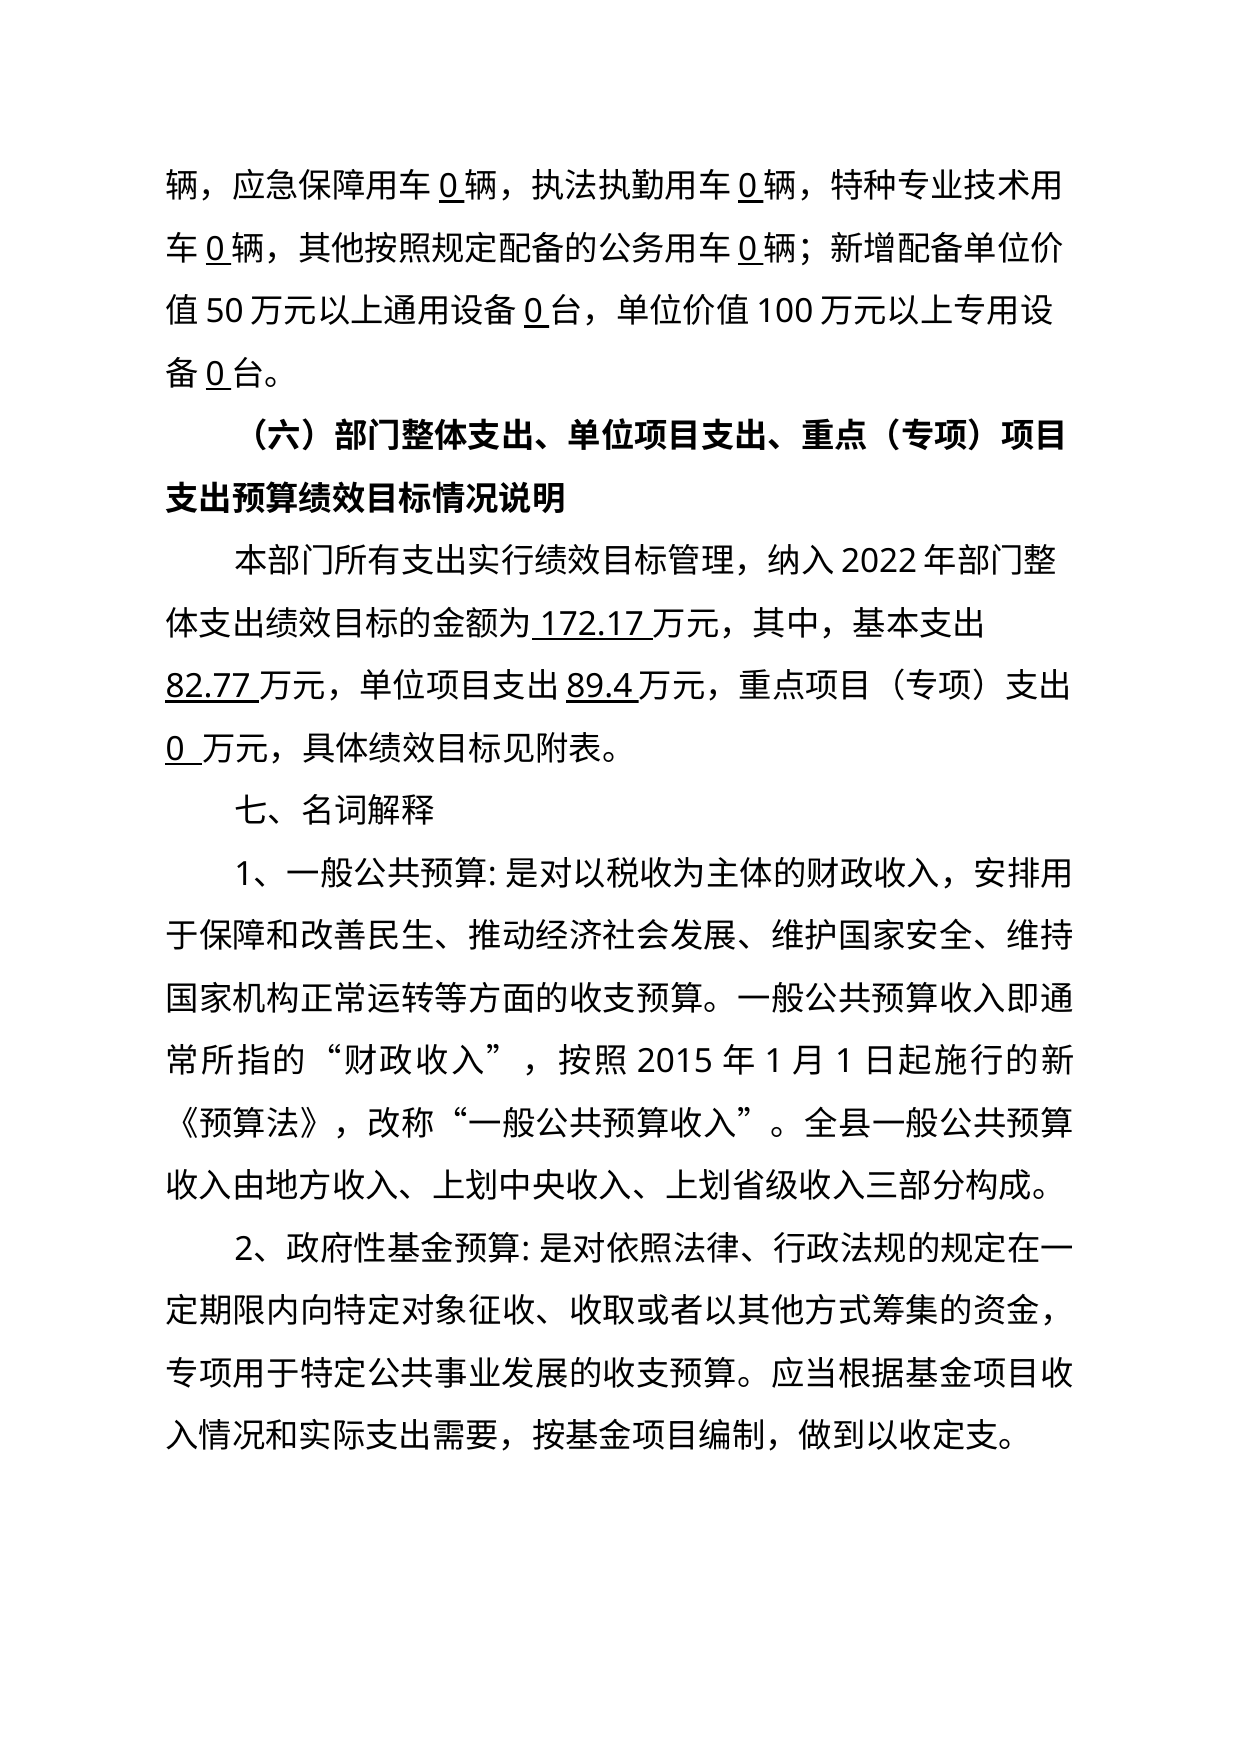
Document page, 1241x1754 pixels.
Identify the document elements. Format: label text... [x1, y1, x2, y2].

text 七、名词解释 [165, 773, 1075, 835]
text 2、政府性基金预算: 是对依照法律、行政法规的规定在一定期限内向特定对象征收、收取或者以其他方式筹集的资金，专项用于特定公共事业发展的收支预算。应当根据基金项目收入情况和实际支出需要，按基金项目编制，做到以收定支。 [165, 1210, 1075, 1460]
text 1、一般公共预算: 是对以税收为主体的财政收入，安排用于保障和改善民生、推动经济社会发展、维护国家安全、维持国家机构正常运转等方面的收支预算。一般公共预算收入即通常所指的“财政收入”，按照2015年1月1日起施行的新《预算法》，改称“一般公共预算收入”。全县一般公共预算收入由地方收入、上划中央收入、上划省级收入三部分构成。 [165, 835, 1075, 1210]
text （六）部门整体支出、单位项目支出、重点（专项）项目支出预算绩效目标情况说明 [165, 398, 1075, 523]
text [165, 148, 1075, 398]
text 本部门所有支出实行绩效目标管理，纳入2022年部门整体支出绩效目标的金额为 172.17 万元，其中，基本支出82.77 万元，单位项目支出89.4万元，重点项目（专项）支出 0 万元，具体绩效目标见附表。 [165, 523, 1075, 773]
